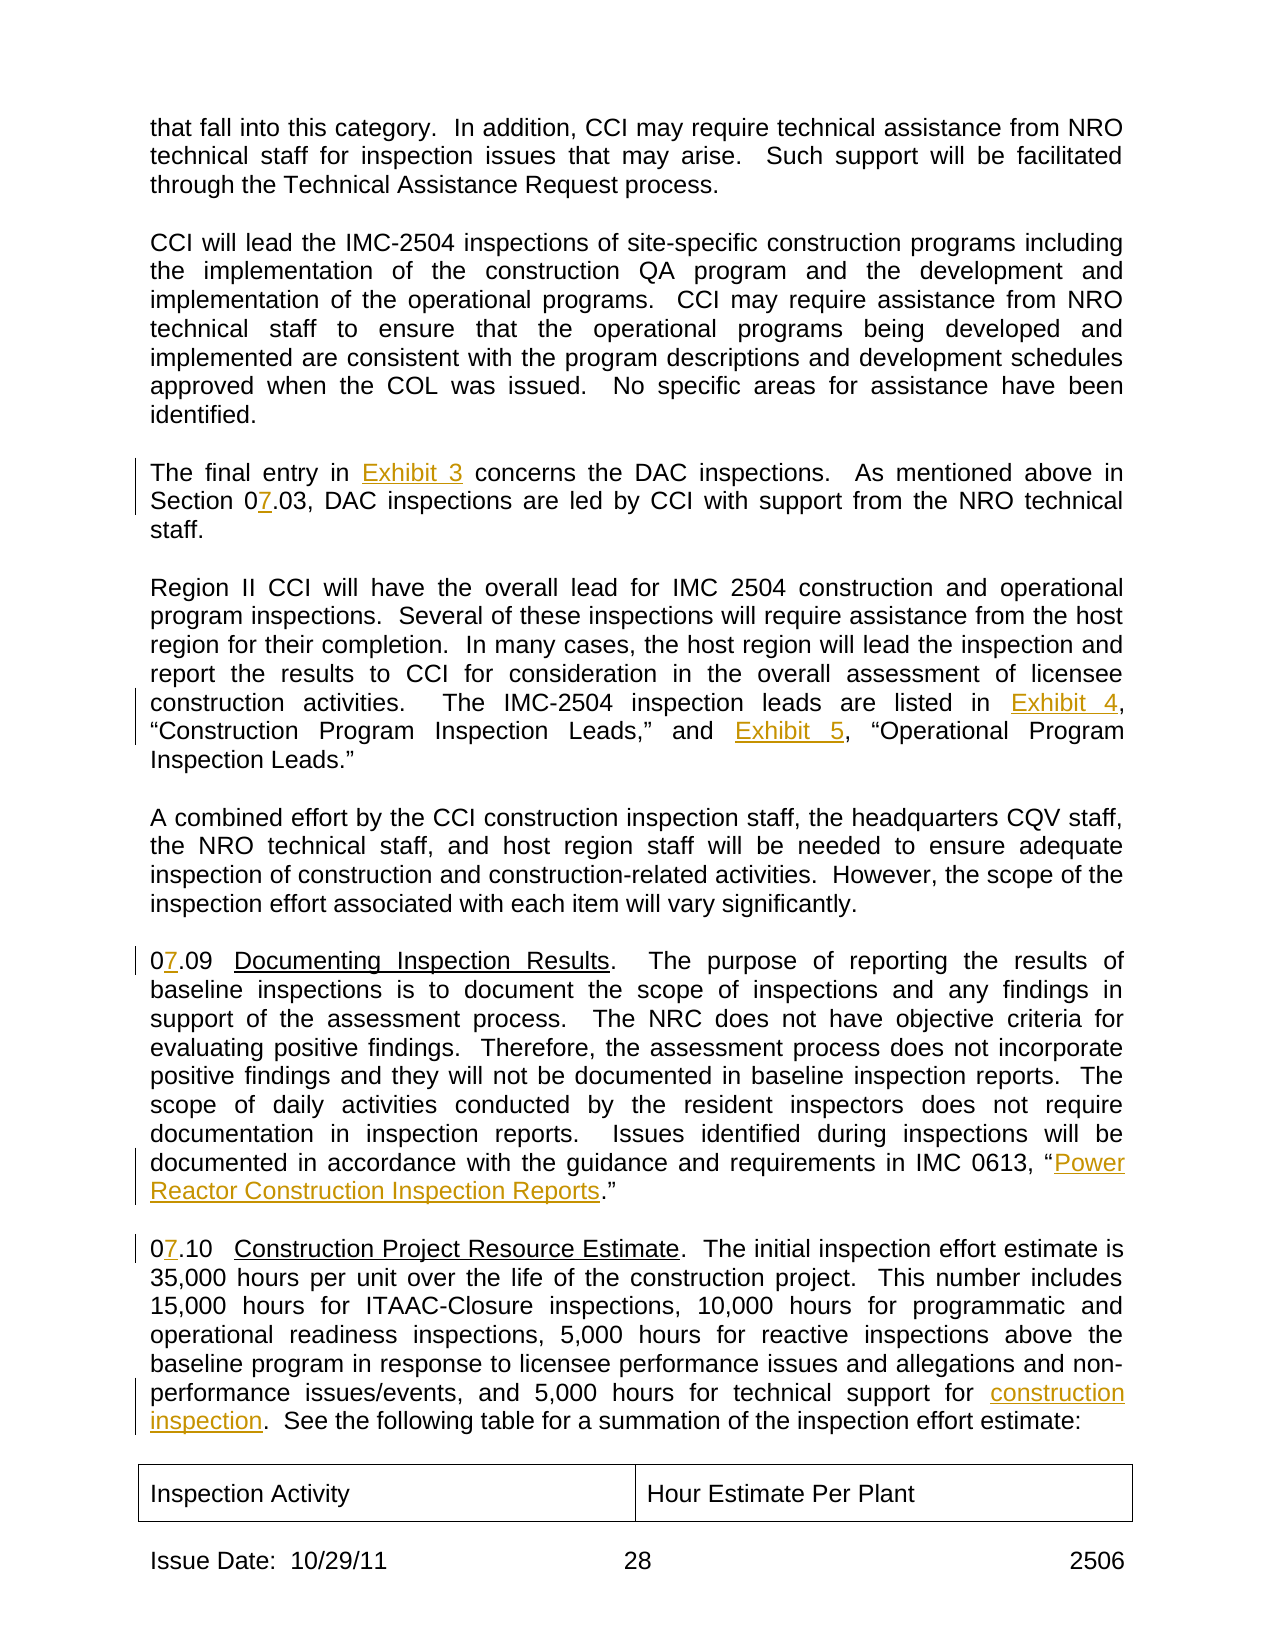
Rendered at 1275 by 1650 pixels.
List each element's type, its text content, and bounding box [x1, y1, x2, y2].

table_header Inspection Activity [139, 1465, 635, 1521]
text 0.10 Construction Project Resource Estimate . The initial inspection effort estimate is 35,000 hours per unit over the life of the construction project. This number includes 15,000 hours for ITAAC-Closure inspections, 10,000 hours for programmatic and operational readiness inspections, 5,000 hours for reactive inspections above the baseline program in response to licensee performance issues and allegations and non-performance issues/events, and 5,000 hours for technical support for . See the following table for a summation of the inspection effort estimate: [150, 1234, 1125, 1435]
text Region II CCI will have the overall lead for IMC 2504 construction and operational program inspections. Several of these inspections will require assistance from the host region for their completion. In many cases, the host region will lead the inspection and report the results to CCI for consideration in the overall assessment of licensee construction activities. The IMC-2504 inspection leads are listed in , “Construction Program Inspection Leads,” and , “Operational Program Inspection Leads.” [150, 572, 1125, 774]
text The final entry in concerns the DAC inspections. As mentioned above in Section 0.03, DAC inspections are led by CCI with support from the NRO technical staff. [150, 457, 1125, 544]
text A combined effort by the CCI construction inspection staff, the headquarters CQV staff, the NRO technical staff, and host region staff will be needed to ensure adequate inspection of construction and construction-related activities. However, the scope of the inspection effort associated with each item will vary significantly. [150, 802, 1125, 917]
table_header Hour Estimate Per Plant [636, 1465, 1132, 1521]
text CCI will lead the IMC-2504 inspections of site-specific construction programs including the implementation of the construction QA program and the development and implementation of the operational programs. CCI may require assistance from NRO technical staff to ensure that the operational programs being developed and implemented are consistent with the program descriptions and development schedules approved when the COL was issued. No specific areas for assistance have been identified. [150, 227, 1125, 429]
text 0.09 Documenting Inspection Results . The purpose of reporting the results of baseline inspections is to document the scope of inspections and any findings in support of the assessment process. The NRC does not have objective criteria for evaluating positive findings. Therefore, the assessment process does not incorporate positive findings and they will not be documented in baseline inspection reports. The scope of daily activities conducted by the resident inspectors does not require documentation in inspection reports. Issues identified during inspections will be documented in accordance with the guidance and requirements in IMC 0613, “.” [150, 946, 1125, 1205]
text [150, 112, 1125, 199]
